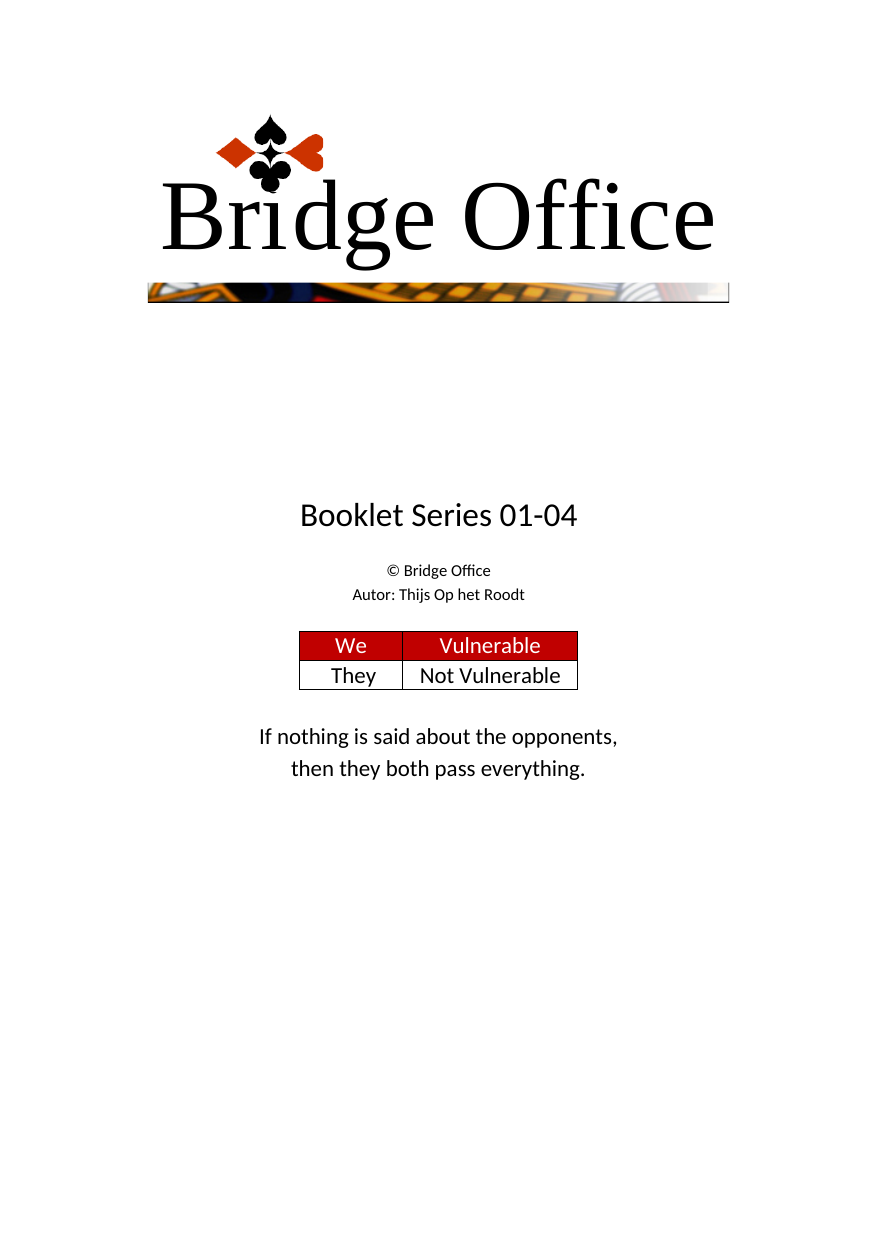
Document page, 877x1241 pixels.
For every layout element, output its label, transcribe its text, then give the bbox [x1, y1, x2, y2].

text then they both pass everything. [148, 754, 729, 782]
text Autor: Thijs Op het Roodt [148, 584, 729, 604]
table_header Vulnerable [403, 632, 577, 660]
picture [147, 283, 730, 303]
text Booklet Series 01-04 © Bridge Office [148, 447, 729, 581]
table_cell Not Vulnerable [403, 661, 577, 689]
text If nothing is said about the opponents, [148, 722, 729, 750]
table_header We [300, 632, 402, 660]
table_cell They [300, 661, 402, 689]
